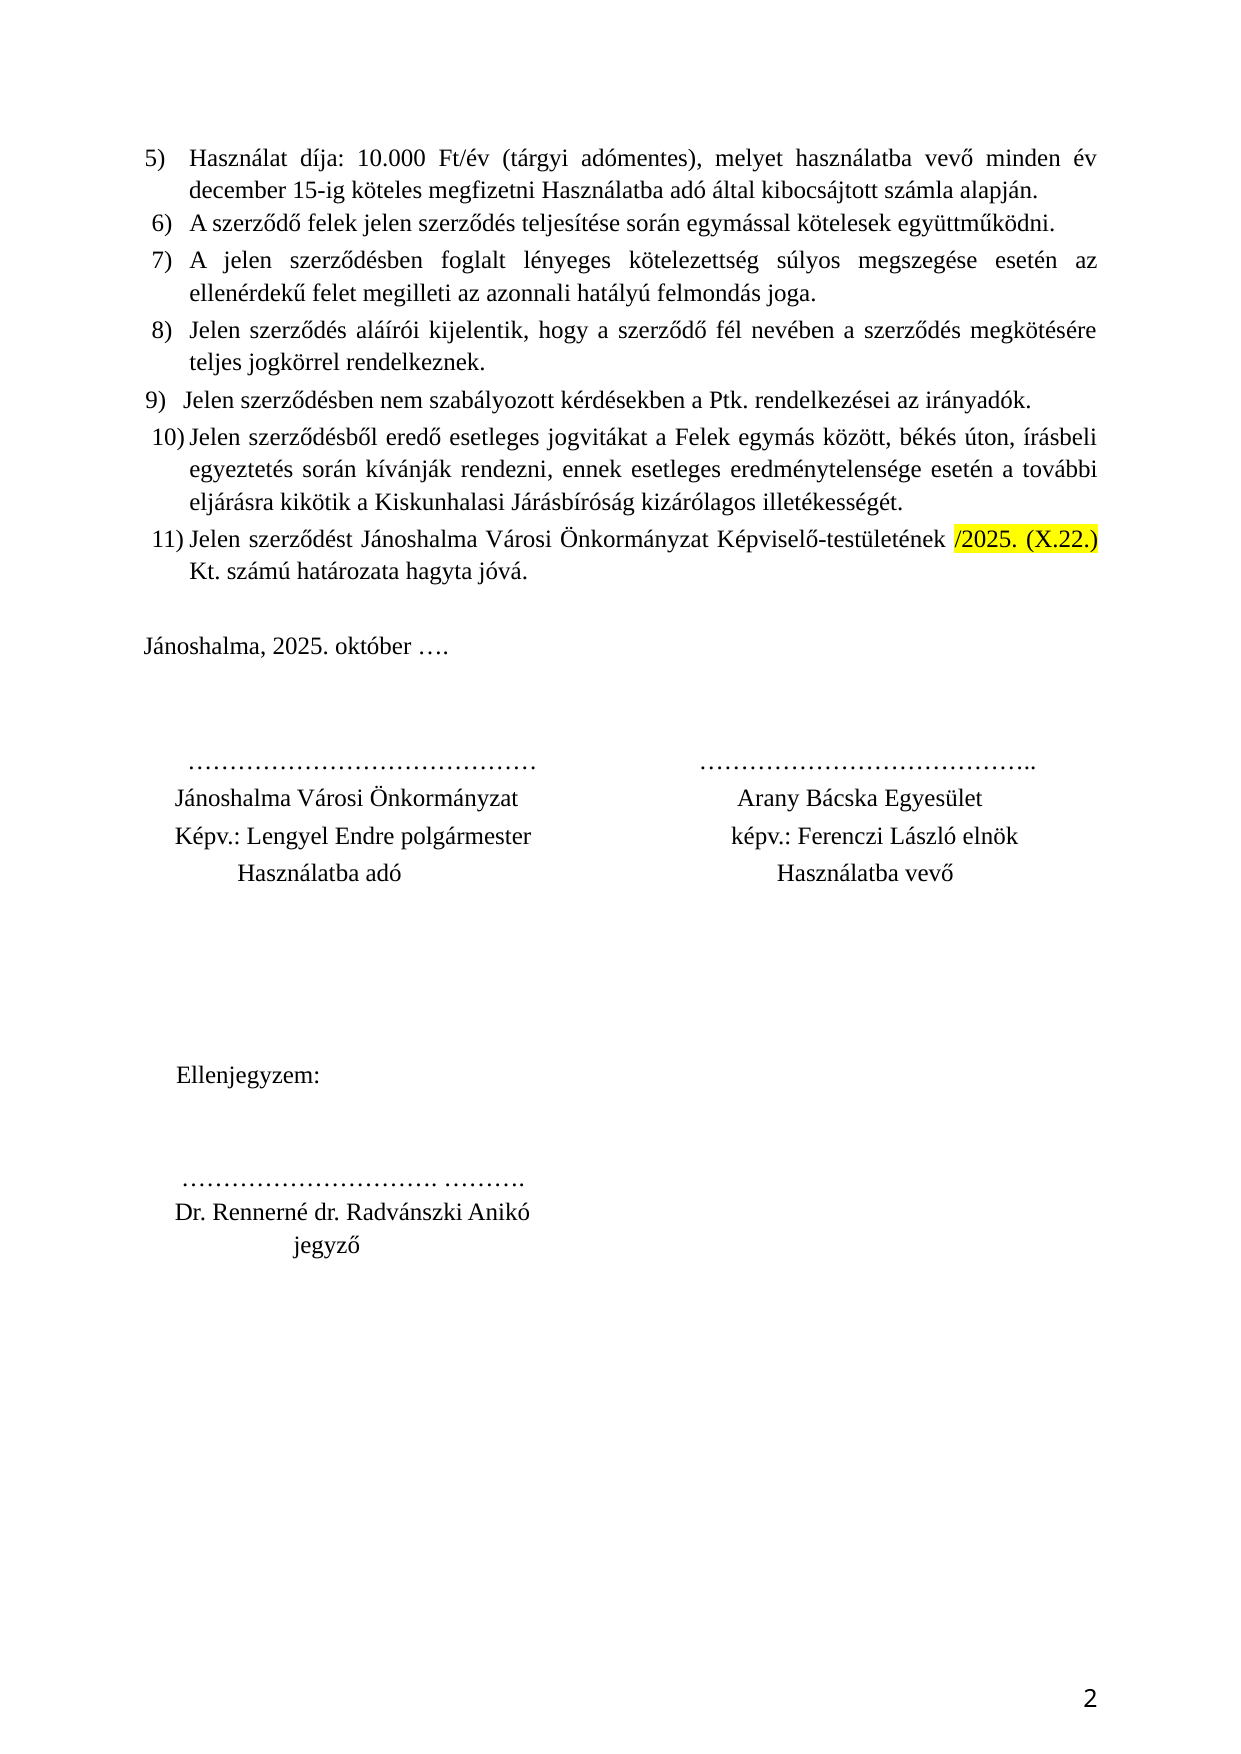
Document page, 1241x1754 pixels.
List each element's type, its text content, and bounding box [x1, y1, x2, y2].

list Jelen szerződést Jánoshalma Városi Önkormányzat Képviselő-testületének /2025. (X.22.) Kt. számú határozata hagyta jóvá. [151, 524, 1098, 585]
text jegyző [143, 1231, 1104, 1259]
list A szerződő felek jelen szerződés teljesítése során egymással kötelesek együttműködni. [151, 208, 1098, 237]
text Képv.: Lengyel Endre polgármester képv.: Ferenczi László elnök [143, 821, 1098, 849]
text …………………………. ………. [143, 1163, 1104, 1192]
text …………………………………… ………………………………….. [143, 746, 1104, 775]
text Jánoshalma, 2025. október …. [143, 631, 1098, 660]
list Jelen szerződésből eredő esetleges jogvitákat a Felek egymás között, békés úton, írásbeli egyeztetés során kívánják rendezni, ennek esetleges eredménytelensége esetén a további eljárásra kikötik a Kiskunhalasi Járásbíróság kizárólagos illetékességét. [151, 422, 1098, 516]
list Használat díja: 10.000 Ft/év (tárgyi adómentes), melyet használatba vevő minden év december 15-ig köteles megfizetni Használatba adó által kibocsájtott számla alapján. [144, 143, 1098, 204]
text Használatba adó Használatba vevő [143, 858, 1104, 887]
text Ellenjegyzem: [144, 1060, 1098, 1089]
list Jelen szerződés aláírói kijelentik, hogy a szerződő fél nevében a szerződés megkötésére teljes jogkörrel rendelkeznek. [151, 315, 1098, 376]
list Jelen szerződésben nem szabályozott kérdésekben a Ptk. rendelkezései az irányadók. [145, 385, 1098, 413]
text Jánoshalma Városi Önkormányzat Arany Bácska Egyesület [143, 783, 1104, 812]
list A jelen szerződésben foglalt lényeges kötelezettség súlyos megszegése esetén az ellenérdekű felet megilleti az azonnali hatályú felmondás joga. [151, 245, 1098, 306]
text Dr. Rennerné dr. Radvánszki Anikó [143, 1197, 1104, 1226]
